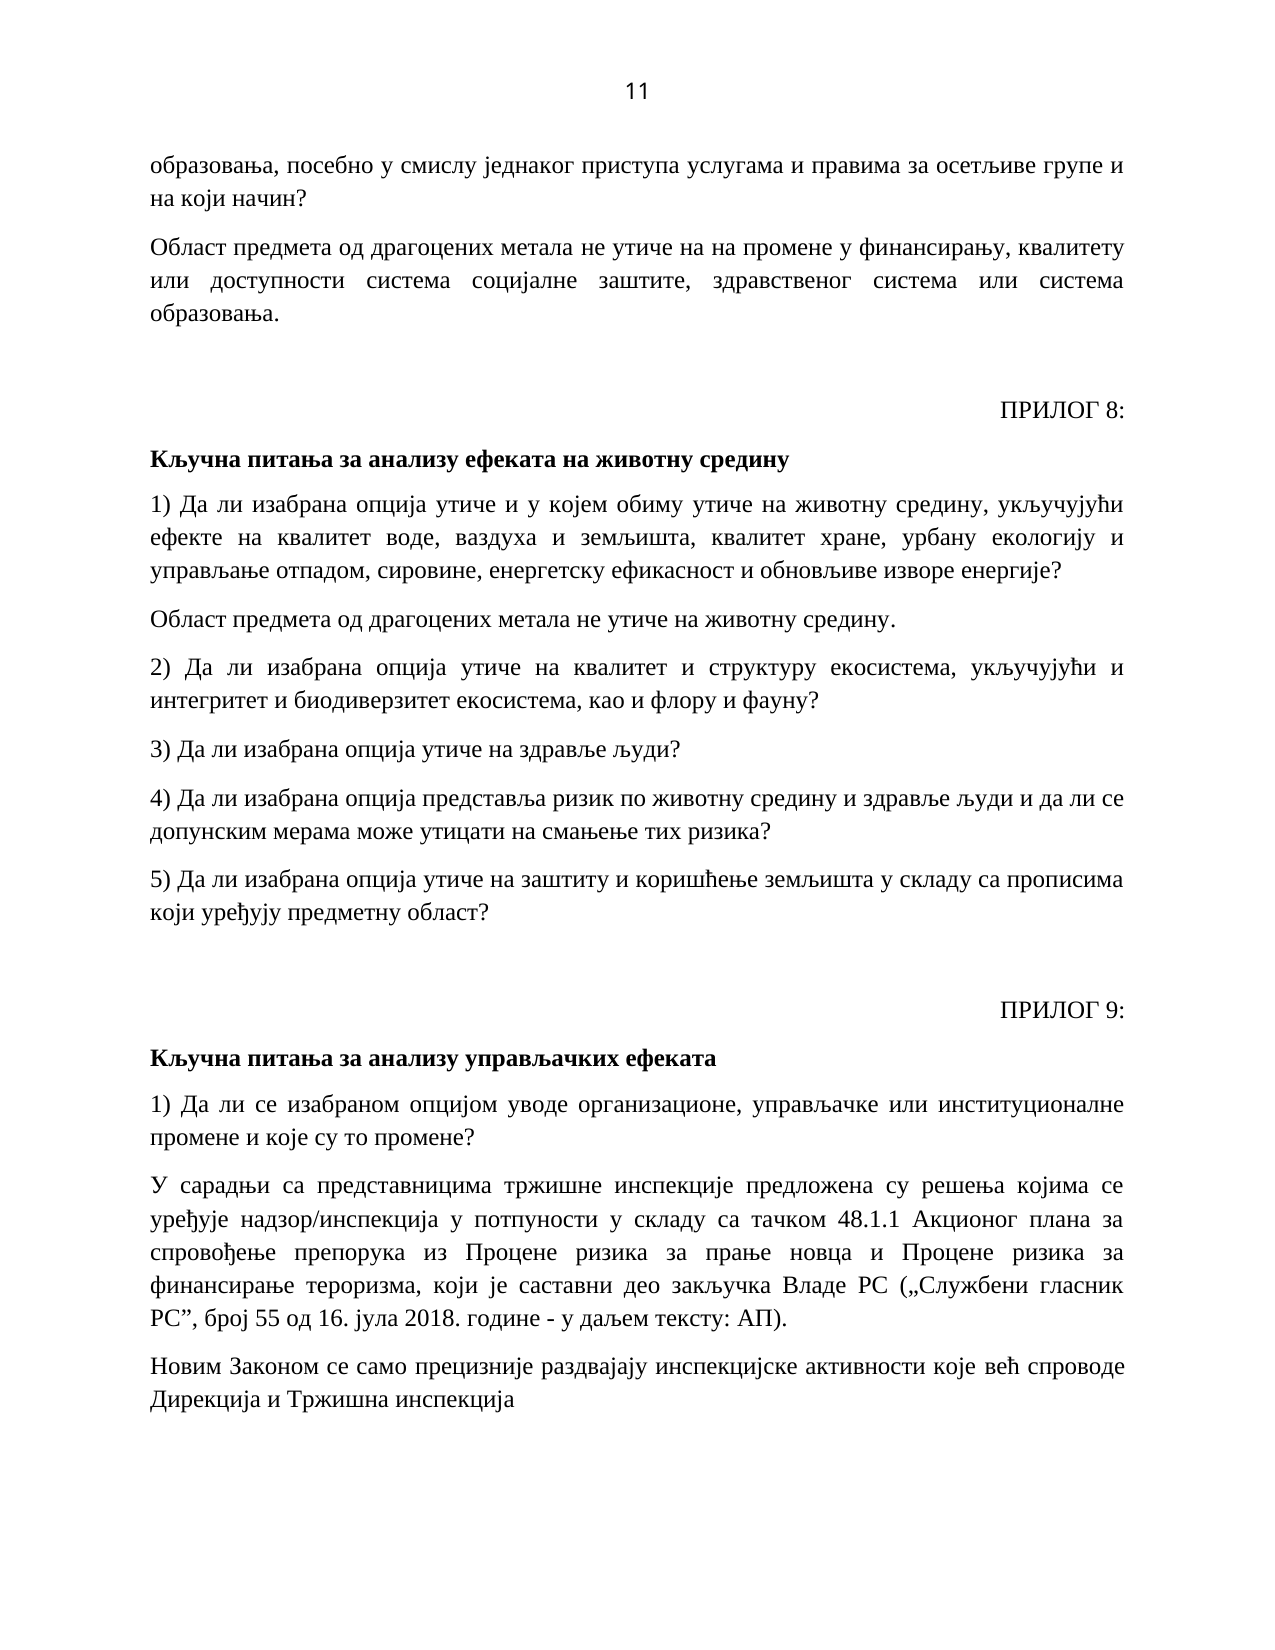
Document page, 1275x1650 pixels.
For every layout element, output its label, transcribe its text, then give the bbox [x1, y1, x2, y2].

text Област предмета од драгоцених метала не утиче на животну средину. [150, 604, 1125, 633]
text Област предмета од драгоцених метала не утиче на на промене у финансирању, квалитету или доступности система социјалне заштите, здравственог система или система образовања. [150, 232, 1125, 326]
text 1) Да ли изабрана опција утиче и у којем обиму утиче на животну средину, укључујући ефекте на квалитет воде, ваздуха и земљишта, квалитет хране, урбану екологију и управљање отпадом, сировине, енергетску ефикасност и обновљиве изворе енергије? [150, 489, 1125, 584]
text 1) Да ли се изабраном опцијом уводе организационе, управљачке или институционалне промене и које су то промене? [150, 1089, 1125, 1151]
text ПРИЛОГ 9: [150, 995, 1125, 1023]
text У сарадњи са представницима тржишне инспекције предложена су решења којима се уређује надзор/инспекција у потпуности у складу са тачком 48.1.1 Акционог плана за спровођење препорука из Процене ризика за прање новца и Процене ризика за финансирање тероризма, који је саставни део закључка Владe РС („Службени гласник РС”, број 55 од 16. јула 2018. године - у даљем тексту: АП). [150, 1171, 1125, 1331]
text 5) Да ли изабрана опција утиче на заштиту и коришћење земљишта у складу са прописима који уређују предметну област? [150, 864, 1125, 926]
text 4) Да ли изабрана опција представља ризик по животну средину и здравље људи и да ли се допунским мерама може утицати на смањење тих ризика? [150, 783, 1125, 844]
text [150, 150, 1125, 212]
text Новим Законом се само прецизније раздвајају инспекцијске активности које већ спроводе Дирекција и Тржишна инспекција [150, 1351, 1125, 1413]
text Кључна питања за анализу управљачких ефеката [150, 1043, 1125, 1072]
text 2) Да ли изабрана опција утиче на квалитет и структуру екосистема, укључујући и интегритет и биодиверзитет екосистема, као и флору и фауну? [150, 652, 1125, 714]
text ПРИЛОГ 8: [150, 395, 1125, 424]
text 3) Да ли изабрана опција утиче на здравље људи? [150, 734, 1125, 763]
text Кључна питања за анализу ефеката на животну средину [150, 444, 1125, 472]
